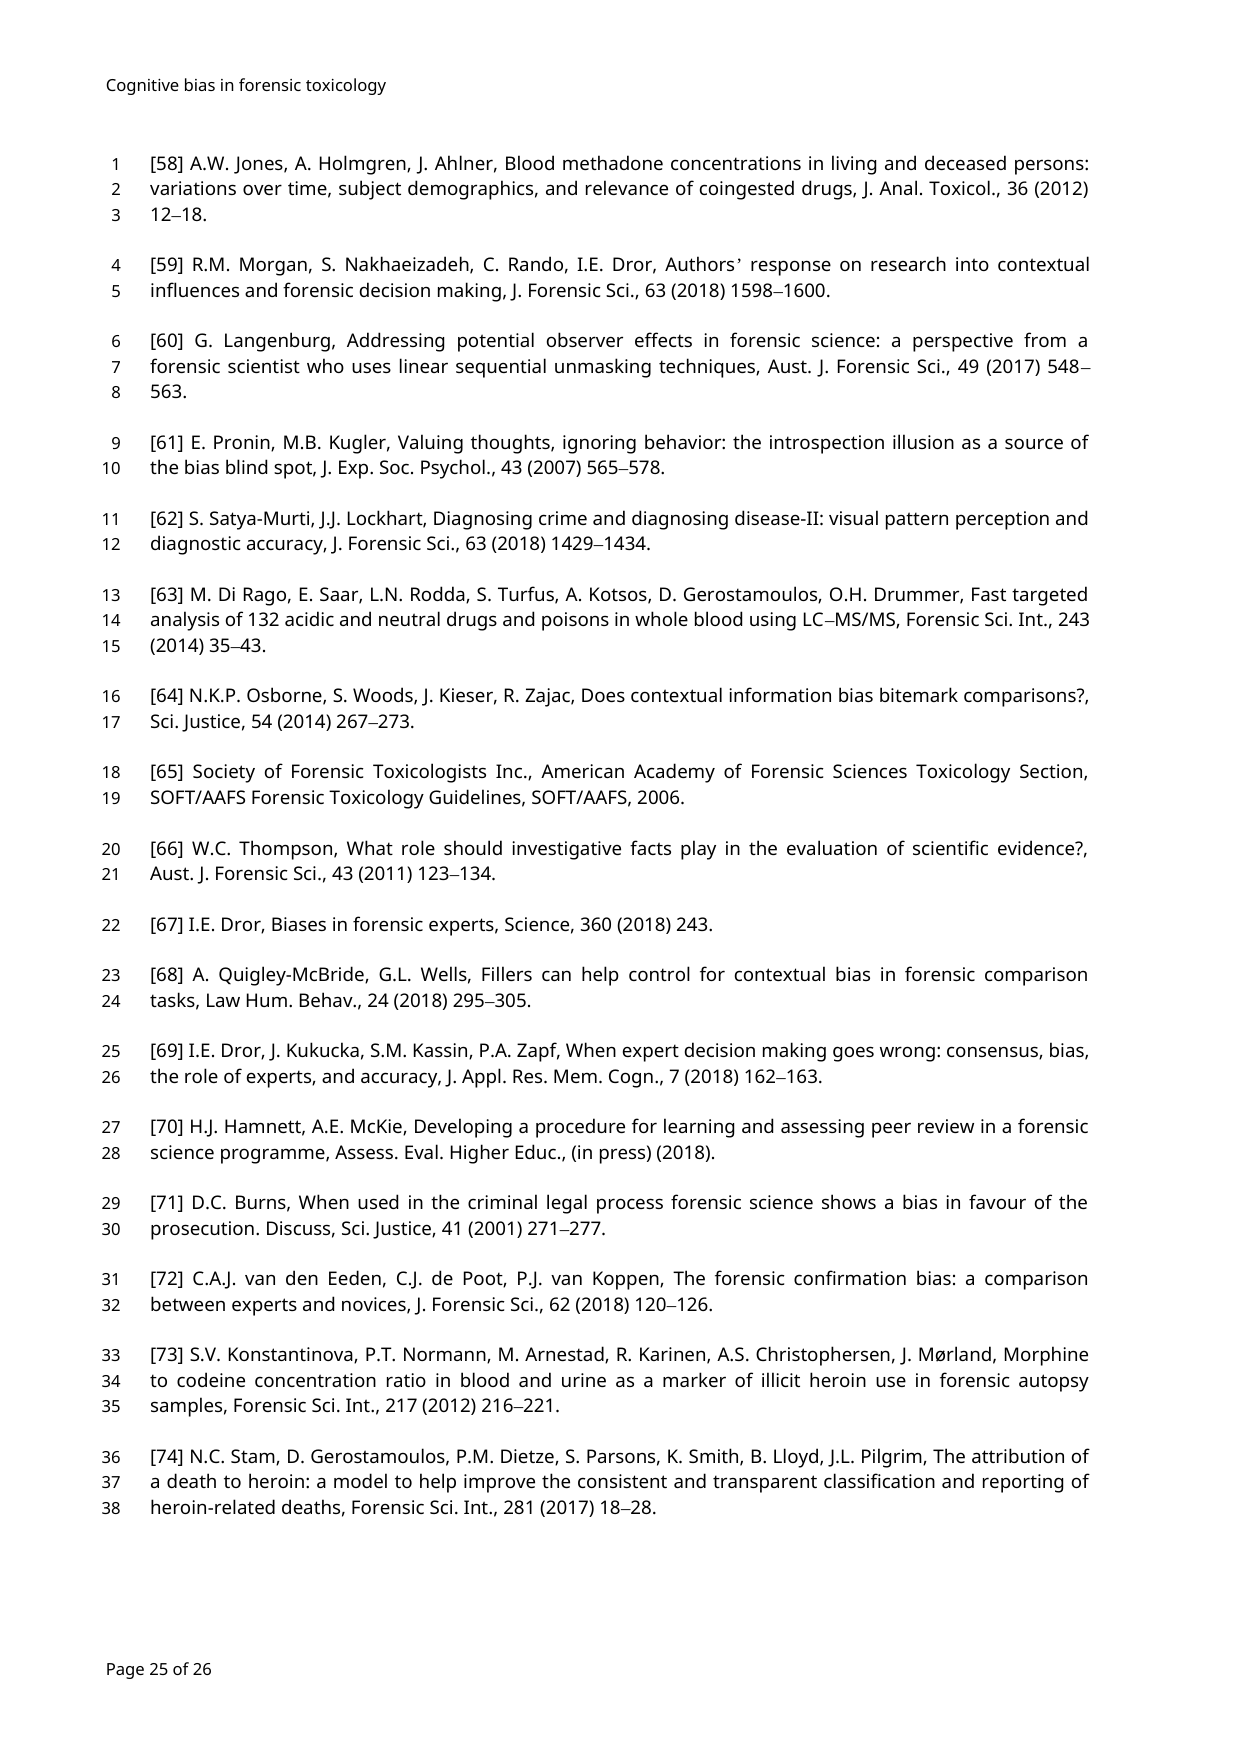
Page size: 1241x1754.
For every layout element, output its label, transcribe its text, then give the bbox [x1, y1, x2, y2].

text [73] S.V. Konstantinova, P.T. Normann, M. Arnestad, R. Karinen, A.S. Christophersen, J. Mørland, Morphine to codeine concentration ratio in blood and urine as a marker of illicit heroin use in forensic autopsy samples, Forensic Sci. Int., 217 (2012) 216–221. [150, 1342, 1090, 1418]
text [63] M. Di Rago, E. Saar, L.N. Rodda, S. Turfus, A. Kotsos, D. Gerostamoulos, O.H. Drummer, Fast targeted analysis of 132 acidic and neutral drugs and poisons in whole blood using LC–MS/MS, Forensic Sci. Int., 243 (2014) 35–43. [150, 581, 1090, 658]
text [61] E. Pronin, M.B. Kugler, Valuing thoughts, ignoring behavior: the introspection illusion as a source of the bias blind spot, J. Exp. Soc. Psychol., 43 (2007) 565–578. [150, 429, 1090, 480]
text [70] H.J. Hamnett, A.E. McKie, Developing a procedure for learning and assessing peer review in a forensic science programme, Assess. Eval. Higher Educ., (in press) (2018). [150, 1113, 1090, 1164]
text [67] I.E. Dror, Biases in forensic experts, Science, 360 (2018) 243. [150, 911, 1090, 936]
text [71] D.C. Burns, When used in the criminal legal process forensic science shows a bias in favour of the prosecution. Discuss, Sci. Justice, 41 (2001) 271–277. [150, 1189, 1090, 1241]
text [62] S. Satya-Murti, J.J. Lockhart, Diagnosing crime and diagnosing disease-II: visual pattern perception and diagnostic accuracy, J. Forensic Sci., 63 (2018) 1429–1434. [150, 505, 1090, 556]
text [68] A. Quigley-McBride, G.L. Wells, Fillers can help control for contextual bias in forensic comparison tasks, Law Hum. Behav., 24 (2018) 295–305. [150, 961, 1090, 1012]
text [58] A.W. Jones, A. Holmgren, J. Ahlner, Blood methadone concentrations in living and deceased persons: variations over time, subject demographics, and relevance of coingested drugs, J. Anal. Toxicol., 36 (2012) 12–18. [150, 150, 1090, 227]
text [64] N.K.P. Osborne, S. Woods, J. Kieser, R. Zajac, Does contextual information bias bitemark comparisons?, Sci. Justice, 54 (2014) 267–273. [150, 683, 1090, 734]
text [69] I.E. Dror, J. Kukucka, S.M. Kassin, P.A. Zapf, When expert decision making goes wrong: consensus, bias, the role of experts, and accuracy, J. Appl. Res. Mem. Cogn., 7 (2018) 162–163. [150, 1037, 1090, 1088]
text [72] C.A.J. van den Eeden, C.J. de Poot, P.J. van Koppen, The forensic confirmation bias: a comparison between experts and novices, J. Forensic Sci., 62 (2018) 120–126. [150, 1266, 1090, 1317]
text [65] Society of Forensic Toxicologists Inc., American Academy of Forensic Sciences Toxicology Section, SOFT/AAFS Forensic Toxicology Guidelines, SOFT/AAFS, 2006. [150, 759, 1090, 810]
text [74] N.C. Stam, D. Gerostamoulos, P.M. Dietze, S. Parsons, K. Smith, B. Lloyd, J.L. Pilgrim, The attribution of a death to heroin: a model to help improve the consistent and transparent classification and reporting of heroin-related deaths, Forensic Sci. Int., 281 (2017) 18–28. [150, 1443, 1090, 1520]
text [60] G. Langenburg, Addressing potential observer effects in forensic science: a perspective from a forensic scientist who uses linear sequential unmasking techniques, Aust. J. Forensic Sci., 49 (2017) 548–563. [150, 328, 1090, 404]
text [59] R.M. Morgan, S. Nakhaeizadeh, C. Rando, I.E. Dror, Authors’ response on research into contextual influences and forensic decision making, J. Forensic Sci., 63 (2018) 1598–1600. [150, 252, 1090, 303]
text [66] W.C. Thompson, What role should investigative facts play in the evaluation of scientific evidence?, Aust. J. Forensic Sci., 43 (2011) 123–134. [150, 835, 1090, 886]
